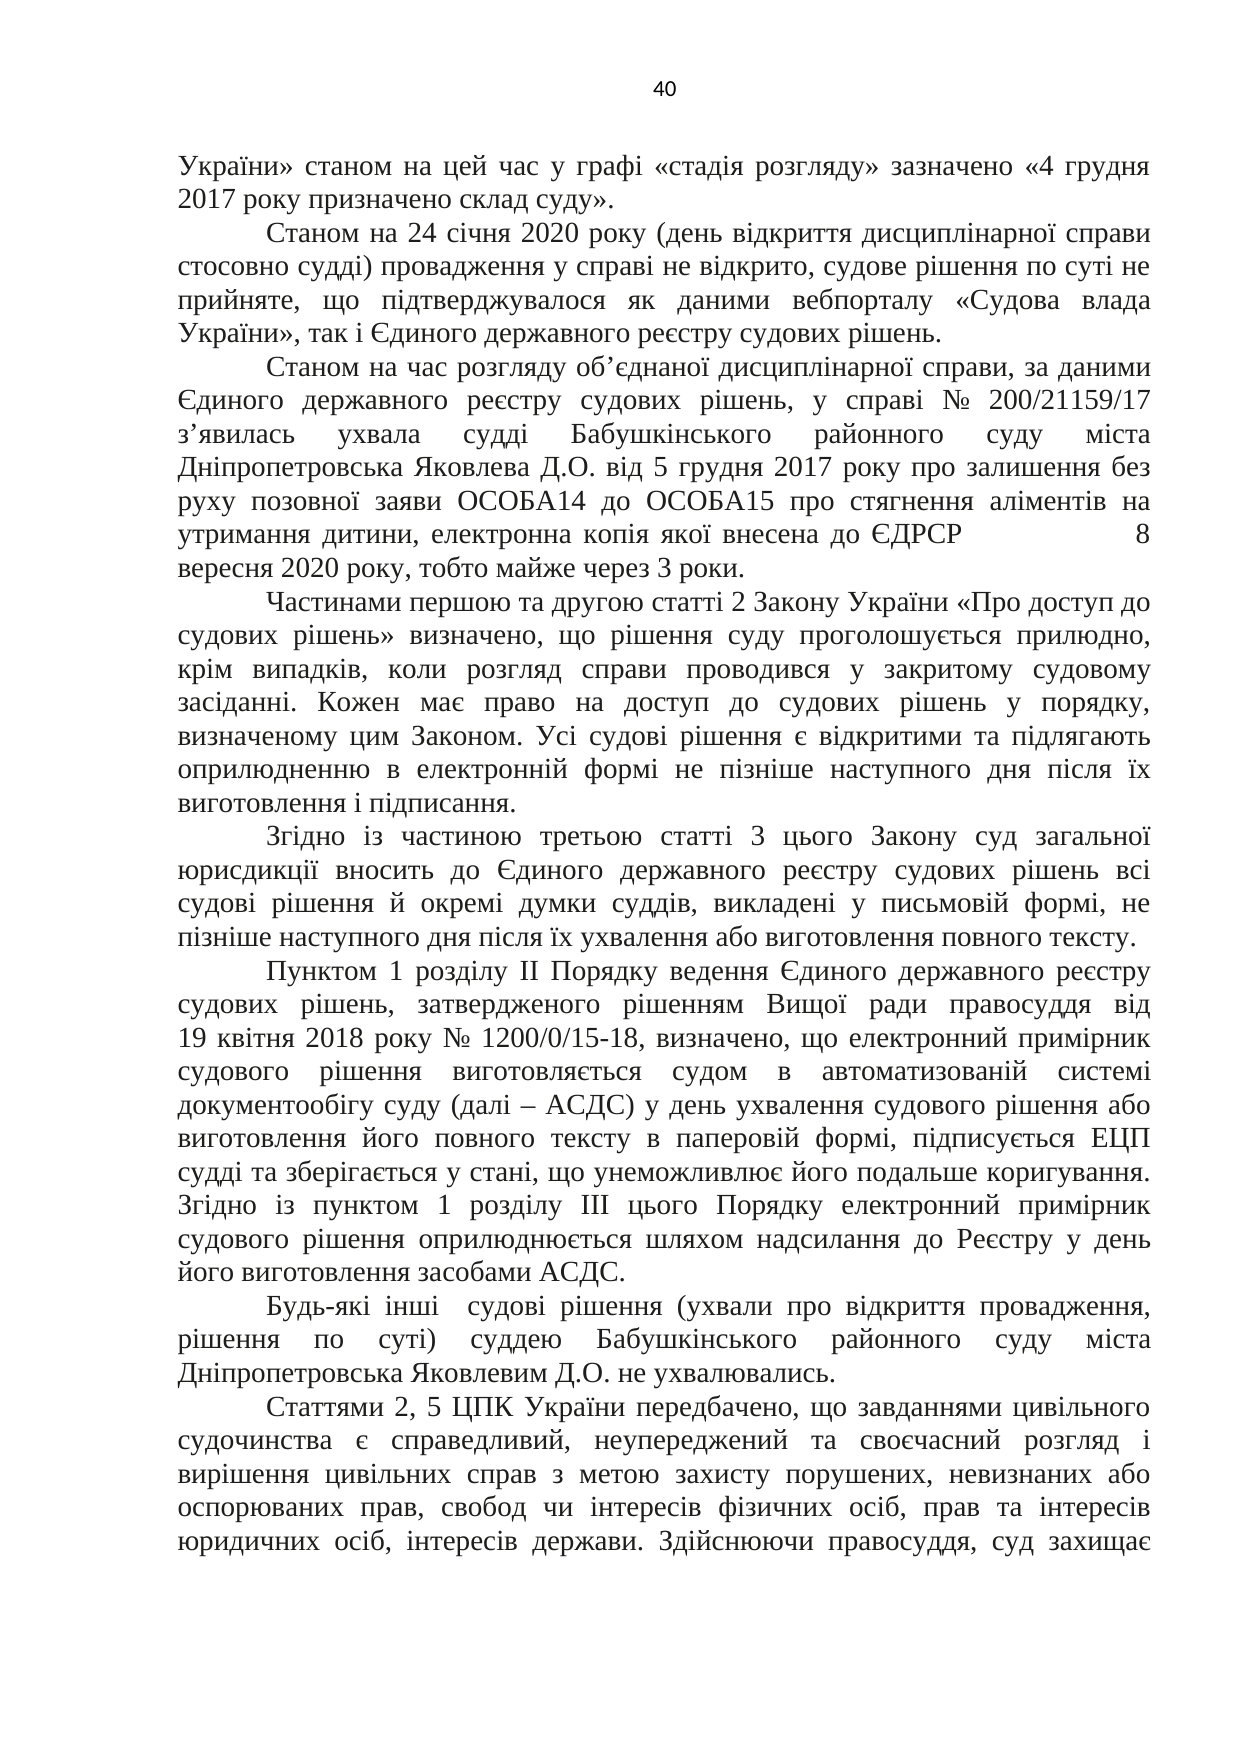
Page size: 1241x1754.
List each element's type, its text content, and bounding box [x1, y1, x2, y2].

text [177, 148, 1152, 215]
text Станом на час розгляду об’єднаної дисциплінарної справи, за даними Єдиного державного реєстру судових рішень, у справі № 200/21159/17 з’явилась ухвала судді Бабушкінського районного суду міста Дніпропетровська Яковлева Д.О. від 5 грудня 2017 року про залишення без руху позовної заяви ОСОБА14 до ОСОБА15 про стягнення аліментів на утримання дитини, електронна копія якої внесена до ЄДРСР 8 вересня 2020 року, тобто майже через 3 роки. [177, 349, 1152, 584]
text Частинами першою та другою статті 2 Закону України «Про доступ до судових рішень» визначено, що рішення суду проголошується прилюдно, крім випадків, коли розгляд справи проводився у закритому судовому засіданні. Кожен має право на доступ до судових рішень у порядку, визначеному цим Законом. Усі судові рішення є відкритими та підлягають оприлюдненню в електронній формі не пізніше наступного дня після їх виготовлення і підписання. [177, 584, 1152, 818]
text Станом на 24 січня 2020 року (день відкриття дисциплінарної справи стосовно судді) провадження у справі не відкрито, судове рішення по суті не прийняте, що підтверджувалося як даними вебпорталу «Судова влада України», так і Єдиного державного реєстру судових рішень. [177, 215, 1152, 349]
text Згідно із частиною третьою статті 3 цього Закону суд загальної юрисдикції вносить до Єдиного державного реєстру судових рішень всі судові рішення й окремі думки суддів, викладені у письмовій формі, не пізніше наступного дня після їх ухвалення або виготовлення повного тексту. [177, 818, 1152, 953]
text Пунктом 1 розділу II Порядку ведення Єдиного державного реєстру судових рішень, затвердженого рішенням Вищої ради правосуддя від 19 квітня 2018 року № 1200/0/15-18, визначено, що електронний примірник судового рішення виготовляється судом в автоматизованій системі документообігу суду (далі – АСДС) у день ухвалення судового рішення або виготовлення його повного тексту в паперовій формі, підписується ЕЦП судді та зберігається у стані, що унеможливлює його подальше коригування. Згідно із пунктом 1 розділу ІІІ цього Порядку електронний примірник судового рішення оприлюднюється шляхом надсилання до Реєстру у день його виготовлення засобами АСДС. [177, 953, 1152, 1288]
text Будь-які інші судові рішення (ухвали про відкриття провадження, рішення по суті) суддею Бабушкінського районного суду міста Дніпропетровська Яковлевим Д.О. не ухвалювались. [177, 1288, 1152, 1389]
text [177, 1389, 1152, 1556]
